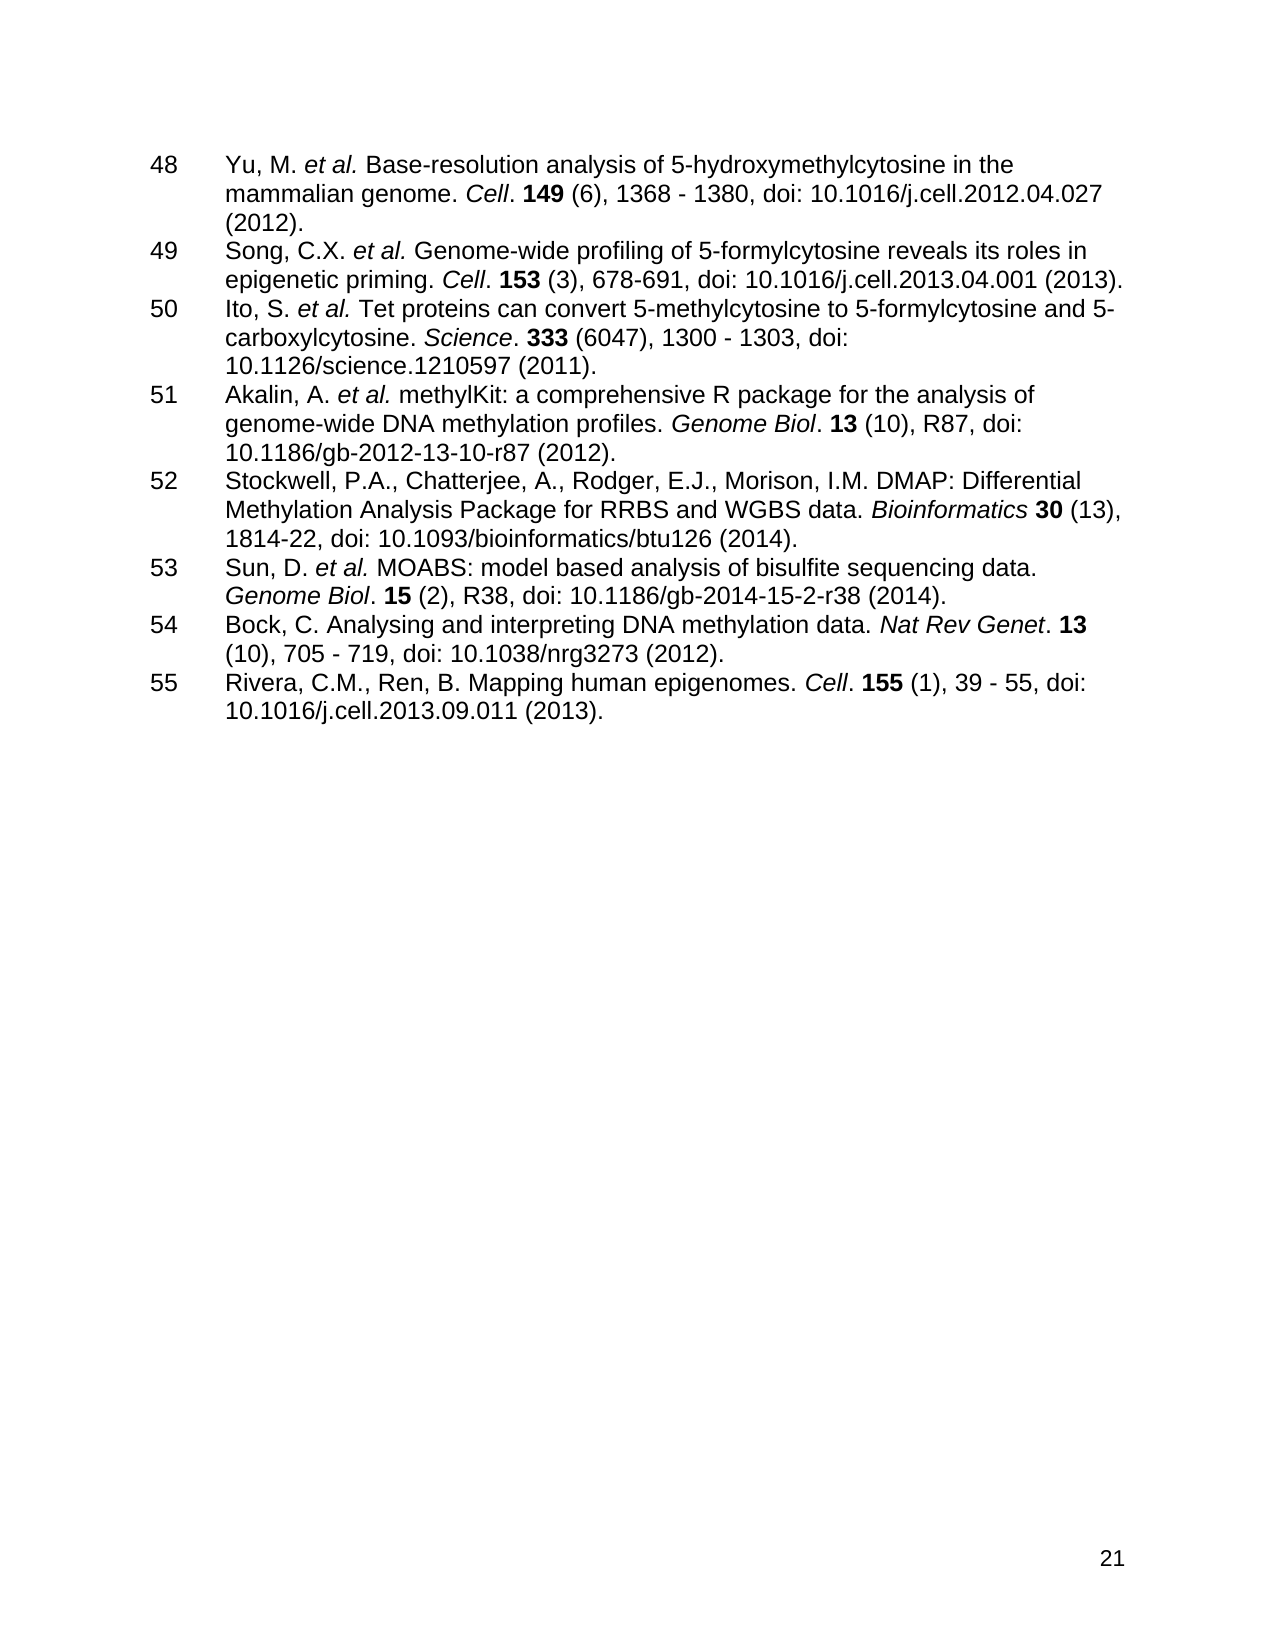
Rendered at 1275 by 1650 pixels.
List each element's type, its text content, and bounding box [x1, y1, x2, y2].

text 49 Song, C.X. et al. Genome-wide profiling of 5-formylcytosine reveals its roles in epigenetic priming. Cell. 153 (3), 678-691, doi: 10.1016/j.cell.2013.04.001 (2013). [150, 236, 1125, 294]
text 52 Stockwell, P.A., Chatterjee, A., Rodger, E.J., Morison, I.M. DMAP: Differential Methylation Analysis Package for RRBS and WGBS data. Bioinformatics 30 (13), 1814-22, doi: 10.1093/bioinformatics/btu126 (2014). [150, 466, 1125, 552]
text 51 Akalin, A. et al. methylKit: a comprehensive R package for the analysis of genome-wide DNA methylation profiles. Genome Biol. 13 (10), R87, doi: 10.1186/gb-2012-13-10-r87 (2012). [150, 380, 1125, 466]
text 53 Sun, D. et al. MOABS: model based analysis of bisulfite sequencing data. Genome Biol. 15 (2), R38, doi: 10.1186/gb-2014-15-2-r38 (2014). [150, 552, 1125, 610]
text 50 Ito, S. et al. Tet proteins can convert 5-methylcytosine to 5-formylcytosine and 5-carboxylcytosine. Science. 333 (6047), 1300 - 1303, doi: 10.1126/science.1210597 (2011). [150, 294, 1125, 380]
text 54 Bock, C. Analysing and interpreting DNA methylation data. Nat Rev Genet. 13 (10), 705 - 719, doi: 10.1038/nrg3273 (2012). [150, 610, 1125, 667]
text 48 Yu, M. et al. Base-resolution analysis of 5-hydroxymethylcytosine in the mammalian genome. Cell. 149 (6), 1368 - 1380, doi: 10.1016/j.cell.2012.04.027 (2012). [150, 150, 1125, 236]
text 55 Rivera, C.M., Ren, B. Mapping human epigenomes. Cell. 155 (1), 39 - 55, doi: 10.1016/j.cell.2013.09.011 (2013). [150, 667, 1125, 725]
